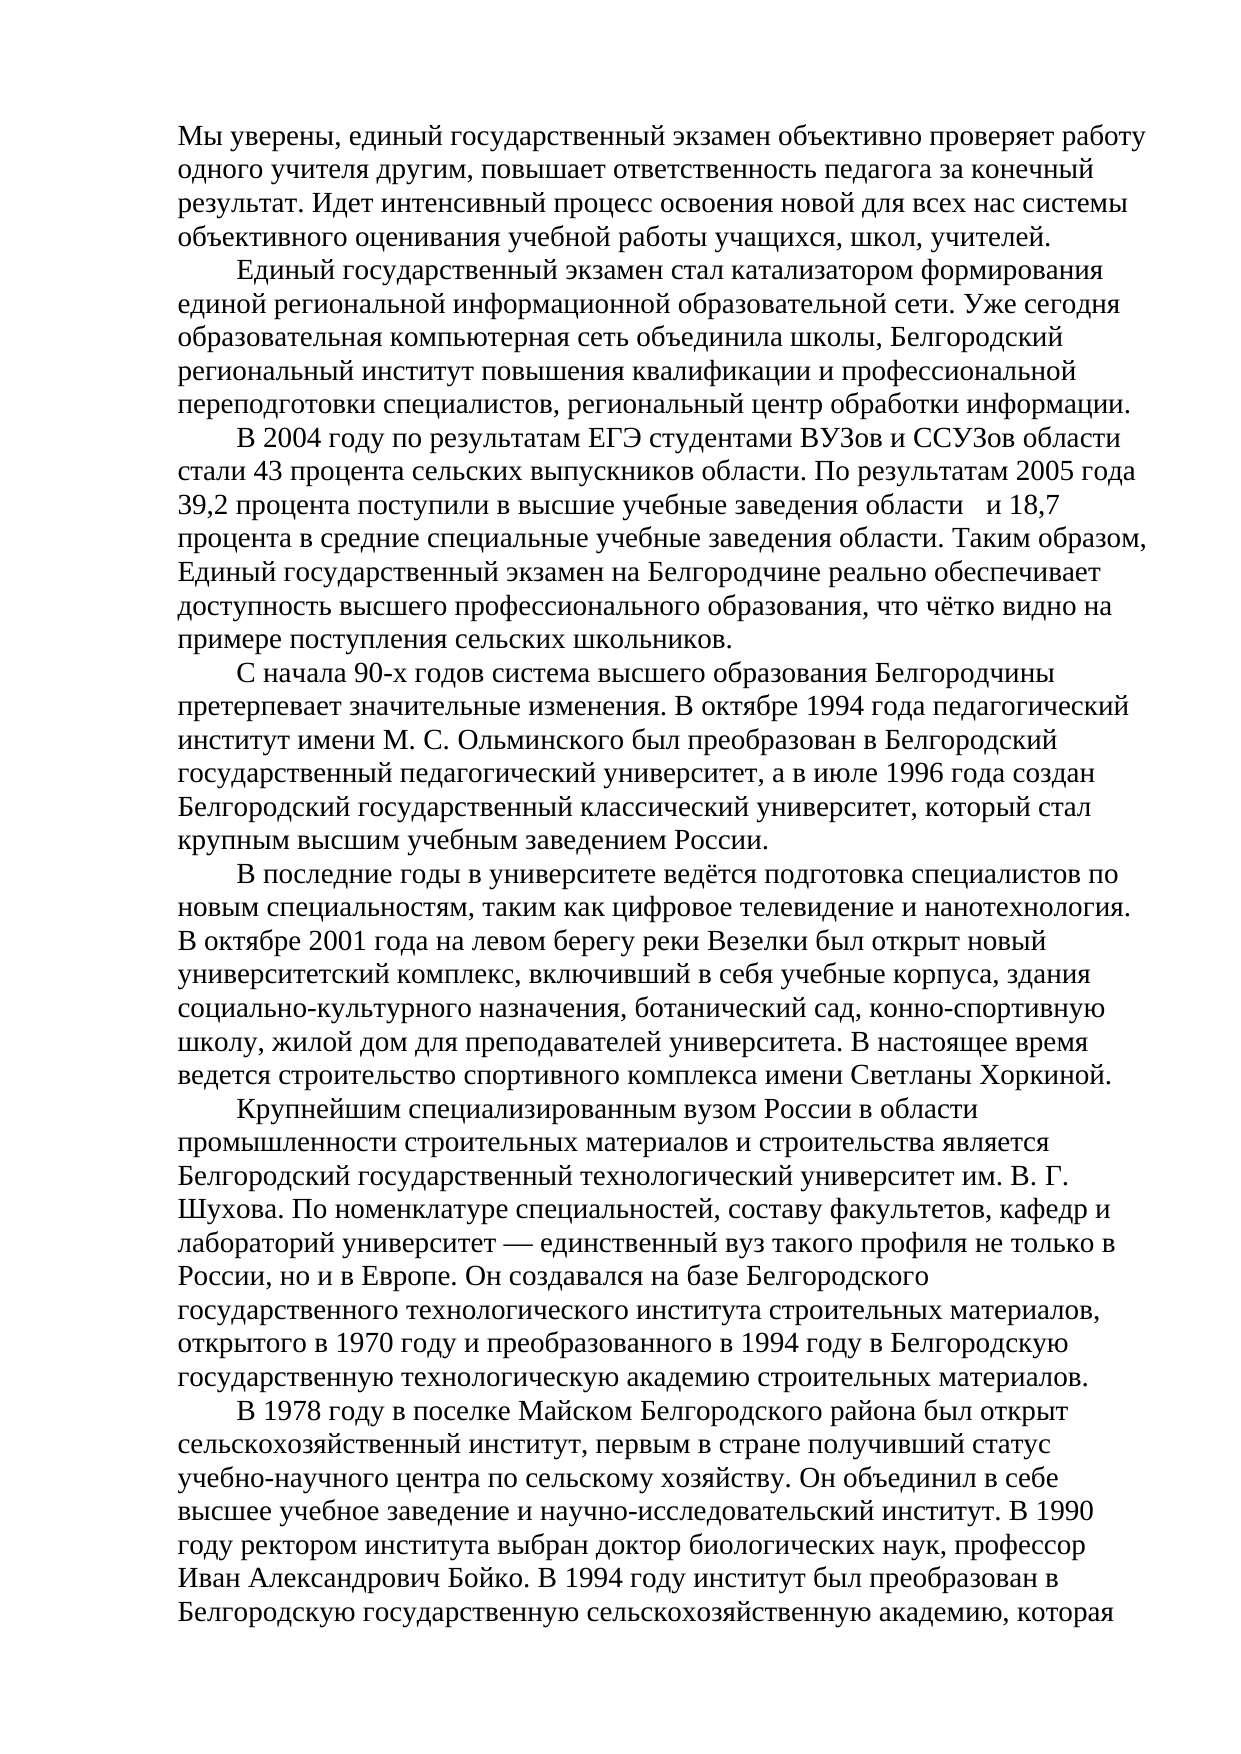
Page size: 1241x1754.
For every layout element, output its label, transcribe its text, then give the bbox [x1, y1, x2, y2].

text С начала 90-х годов система высшего образования Белгородчины претерпевает значительные изменения. В октябре 1994 года педагогический институт имени М. С. Ольминского был преобразован в Белгородский государственный педагогический университет, а в июле 1996 года создан Белгородский государственный классический университет, который стал крупным высшим учебным заведением России. [177, 655, 1152, 856]
text Единый государственный экзамен стал катализатором формирования единой региональной информационной образовательной сети. Уже сегодня образовательная компьютерная сеть объединила школы, Белгородский региональный институт повышения квалификации и профессиональной переподготовки специалистов, региональный центр обработки информации. [177, 252, 1152, 420]
text Крупнейшим специализированным вузом России в области промышленности строительных материалов и строительства является Белгородский государственный технологический университет им. В. Г. Шухова. По номенклатуре специальностей, составу факультетов, кафедр и лабораторий университет — единственный вуз такого профиля не только в России, но и в Европе. Он создавался на базе Белгородского государственного технологического института строительных материалов, открытого в 1970 году и преобразованного в 1994 году в Белгородскую государственную технологическую академию строительных материалов. [177, 1091, 1152, 1393]
text Мы уверены, единый государственный экзамен объективно проверяет работу одного учителя другим, повышает ответственность педагога за конечный результат. Идет интенсивный процесс освоения новой для всех нас системы объективного оценивания учебной работы учащихся, школ, учителей. [177, 118, 1152, 252]
text В 2004 году по результатам ЕГЭ студентами ВУЗов и ССУЗов области стали 43 процента сельских выпускников области. По результатам 2005 года 39,2 процента поступили в высшие учебные заведения области и 18,7 процента в средние специальные учебные заведения области. Таким образом, Единый государственный экзамен на Белгородчине реально обеспечивает доступность высшего профессионального образования, что чётко видно на примере поступления сельских школьников. [177, 420, 1152, 655]
text В последние годы в университете ведётся подготовка специалистов по новым специальностям, таким как цифровое телевидение и нанотехнология. В октябре 2001 года на левом берегу реки Везелки был открыт новый университетский комплекс, включивший в себя учебные корпуса, здания социально-культурного назначения, ботанический сад, конно-спортивную школу, жилой дом для преподавателей университета. В настоящее время ведется строительство спортивного комплекса имени Светланы Хоркиной. [177, 856, 1152, 1091]
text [177, 1393, 1152, 1627]
